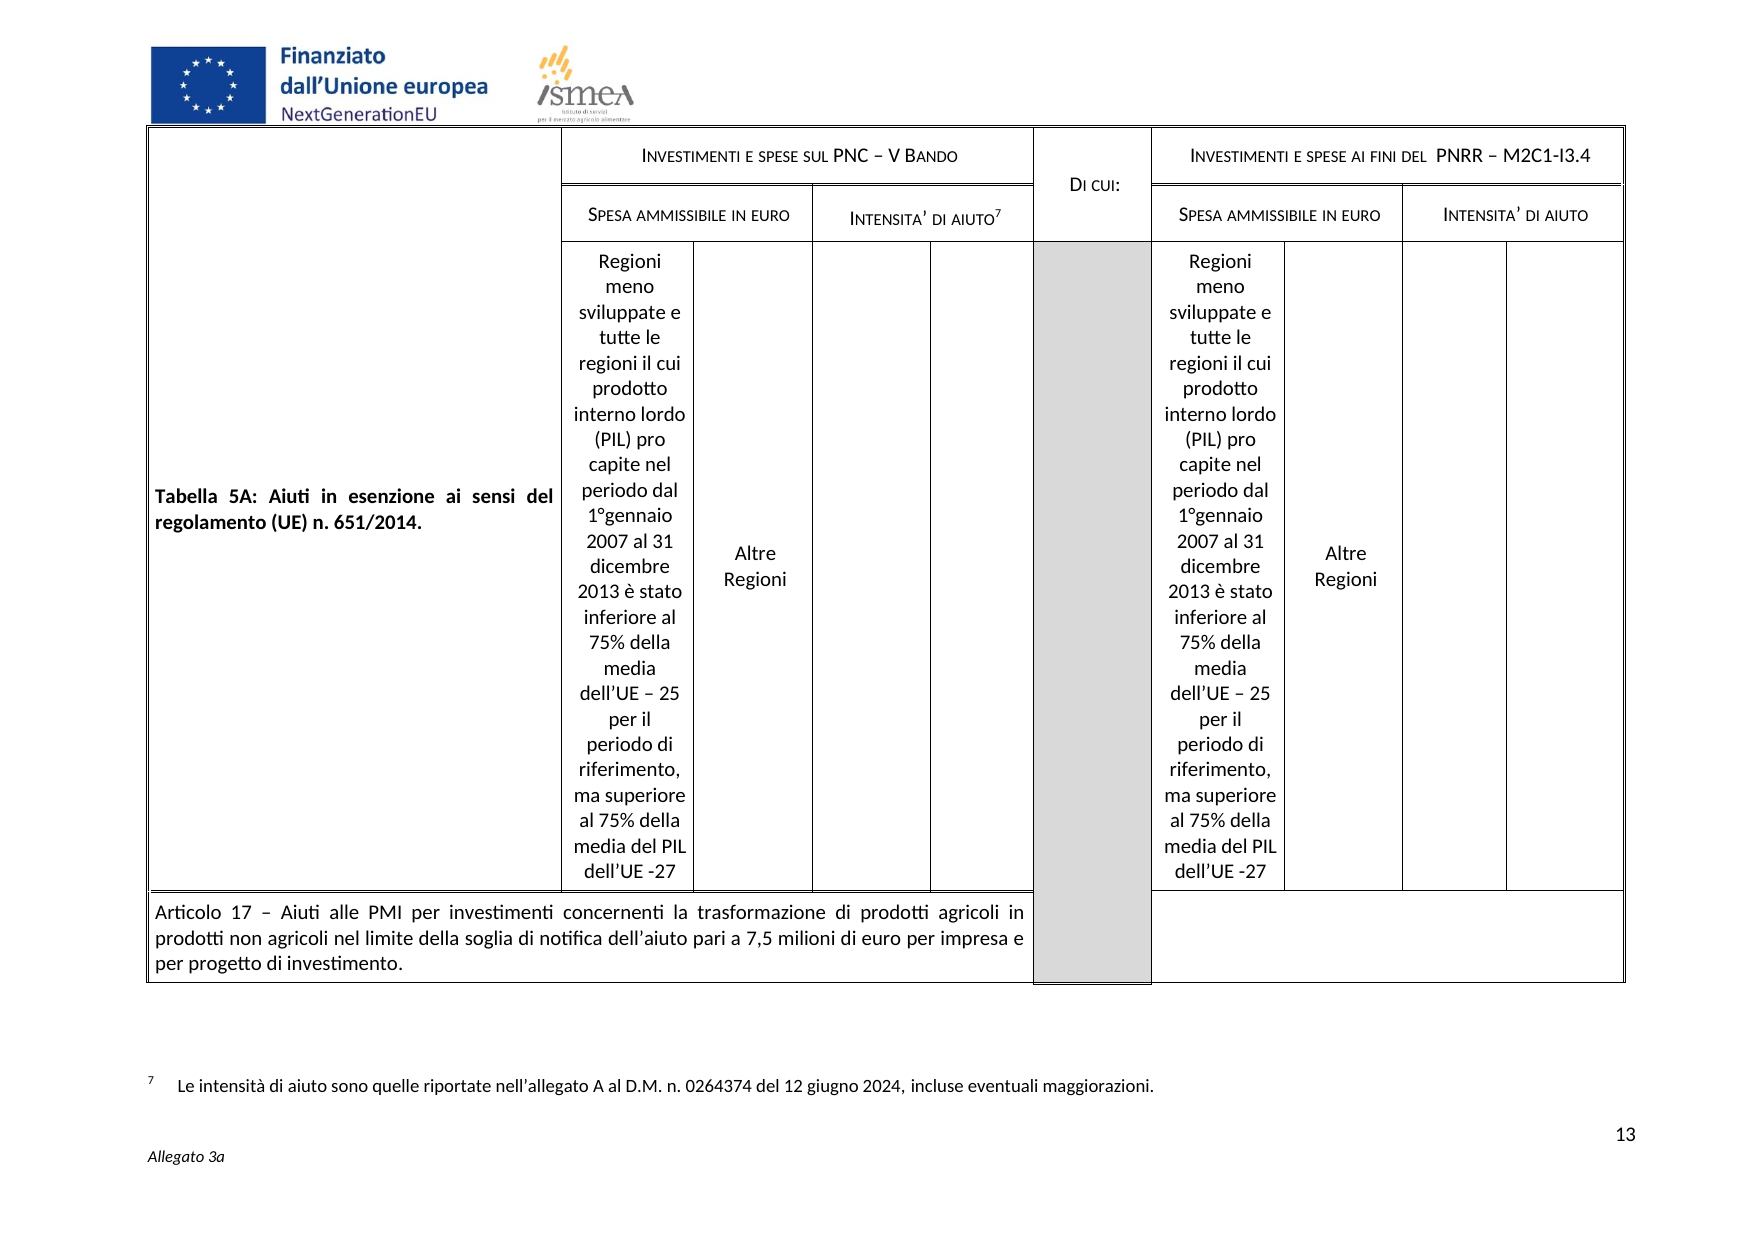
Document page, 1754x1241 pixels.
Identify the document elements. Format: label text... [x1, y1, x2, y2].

table_cell Intensita’ di aiuto [1403, 183, 1624, 241]
table_header Tabella 5A: Aiuti in esenzione ai sensi del regolamento (UE) n. 651/2014. [149, 128, 561, 890]
table_cell Spesa ammissibile in euro [1152, 186, 1402, 241]
picture [139, 37, 506, 134]
table_cell Articolo 17 – Aiuti alle PMI per investimenti concernenti la trasformazione di prodotti agricoli in prodotti non agricoli nel limite della soglia di notifica dell’aiuto pari a 7,5 milioni di euro per impresa e per progetto di investimento. [148, 890, 1033, 982]
table_cell Altre Regioni [1285, 242, 1402, 890]
table_cell Intensita’ di aiuto [813, 186, 1033, 241]
table_cell [931, 242, 1033, 890]
table_cell [1152, 891, 1623, 982]
table_header Investimenti e spese sul PNC – V Bando [562, 128, 1033, 183]
table_cell Regioni meno sviluppate e tutte le regioni il cui prodotto interno lordo (PIL) pro capite nel periodo dal 1°gennaio 2007 al 31 dicembre 2013 è stato inferiore al 75% della media dell’UE – 25 per il periodo di riferimento, ma superiore al 75% della media del PIL dell’UE -27 [1152, 242, 1284, 890]
table_cell [1403, 242, 1506, 890]
table_cell [1507, 242, 1623, 890]
table_header Investimenti e spese ai fini del PNRR – M2C1-I3.4 [1152, 128, 1623, 183]
table_cell Spesa ammissibile in euro [562, 186, 812, 241]
table_cell Regioni meno sviluppate e tutte le regioni il cui prodotto interno lordo (PIL) pro capite nel periodo dal 1°gennaio 2007 al 31 dicembre 2013 è stato inferiore al 75% della media dell’UE – 25 per il periodo di riferimento, ma superiore al 75% della media del PIL dell’UE -27 [562, 242, 693, 890]
table_cell Altre Regioni [694, 242, 812, 890]
table_header Di cui: [1034, 128, 1151, 241]
table_cell [1034, 242, 1151, 982]
table_cell [813, 242, 930, 890]
picture [522, 40, 649, 125]
